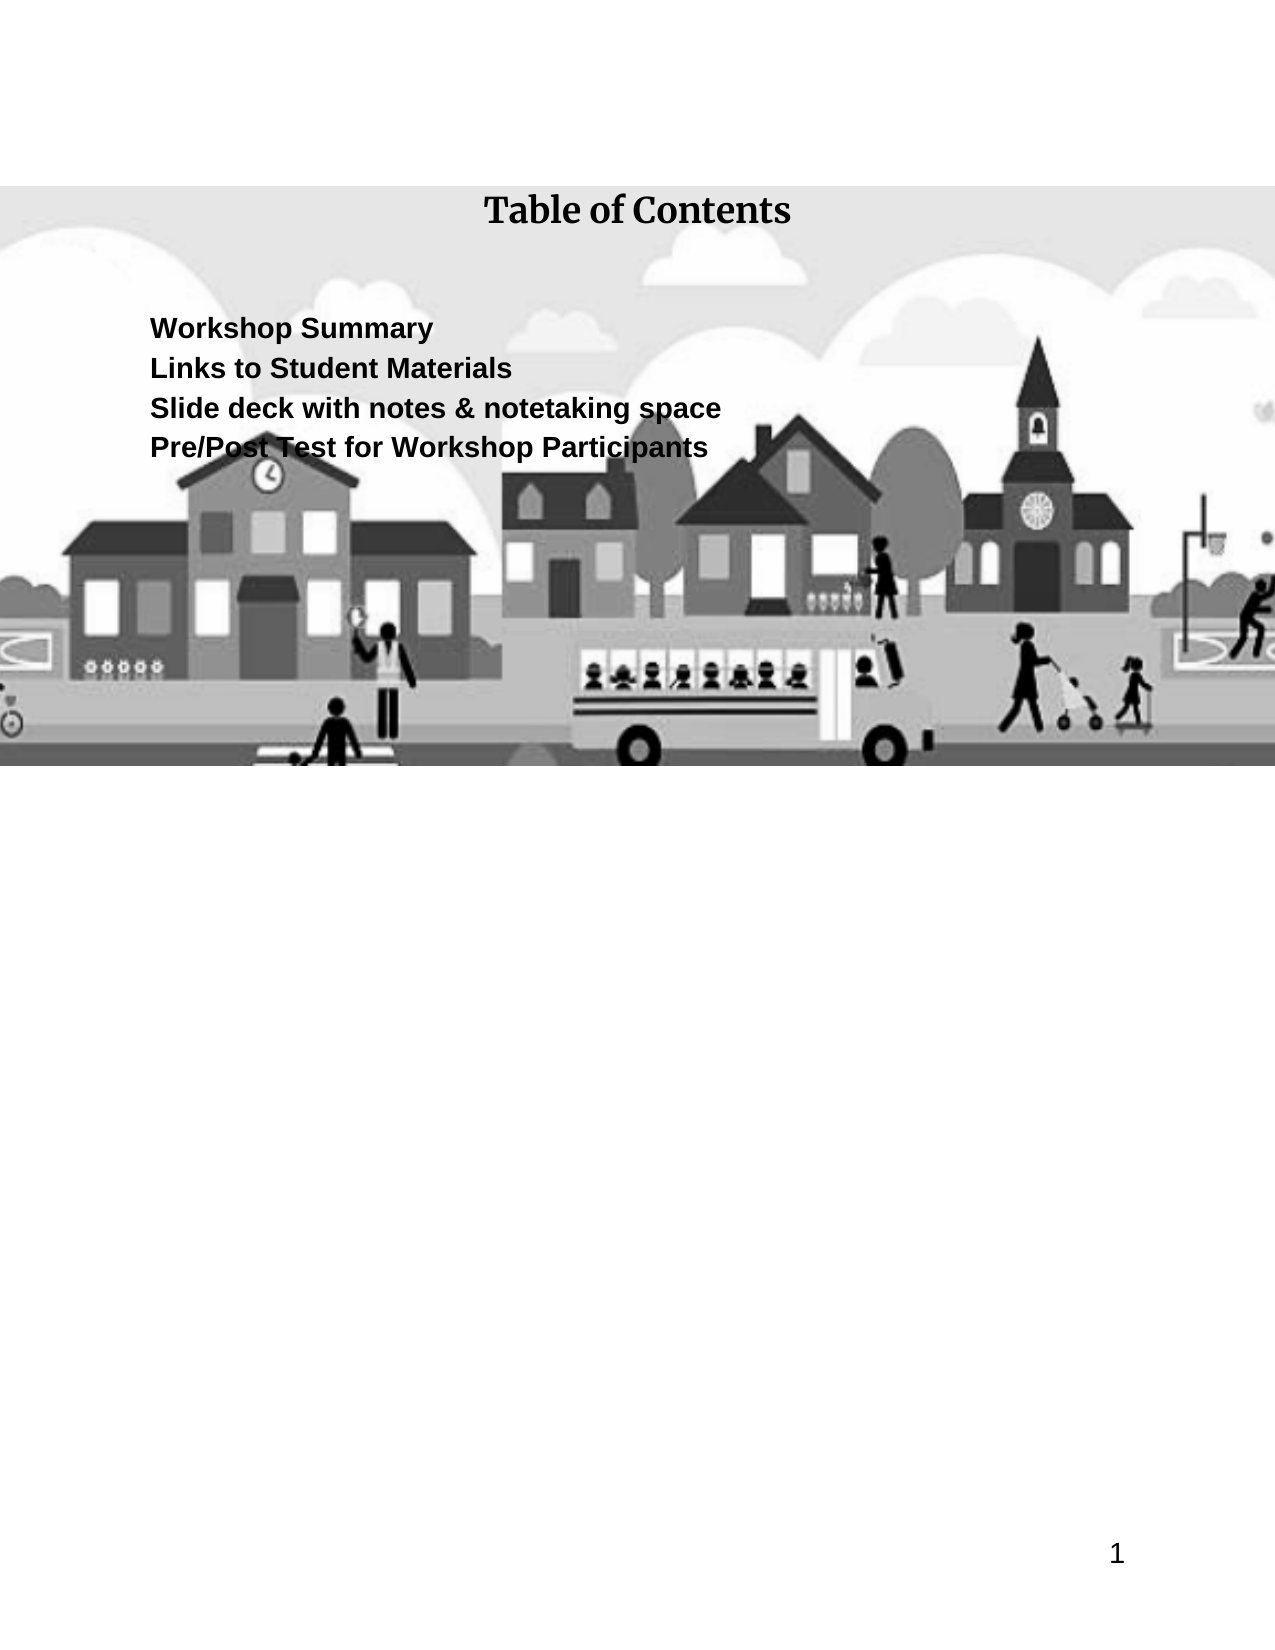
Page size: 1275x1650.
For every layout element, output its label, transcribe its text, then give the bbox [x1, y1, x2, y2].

picture [0, 186, 1275, 766]
subtitle Table of Contents [150, 188, 1125, 233]
